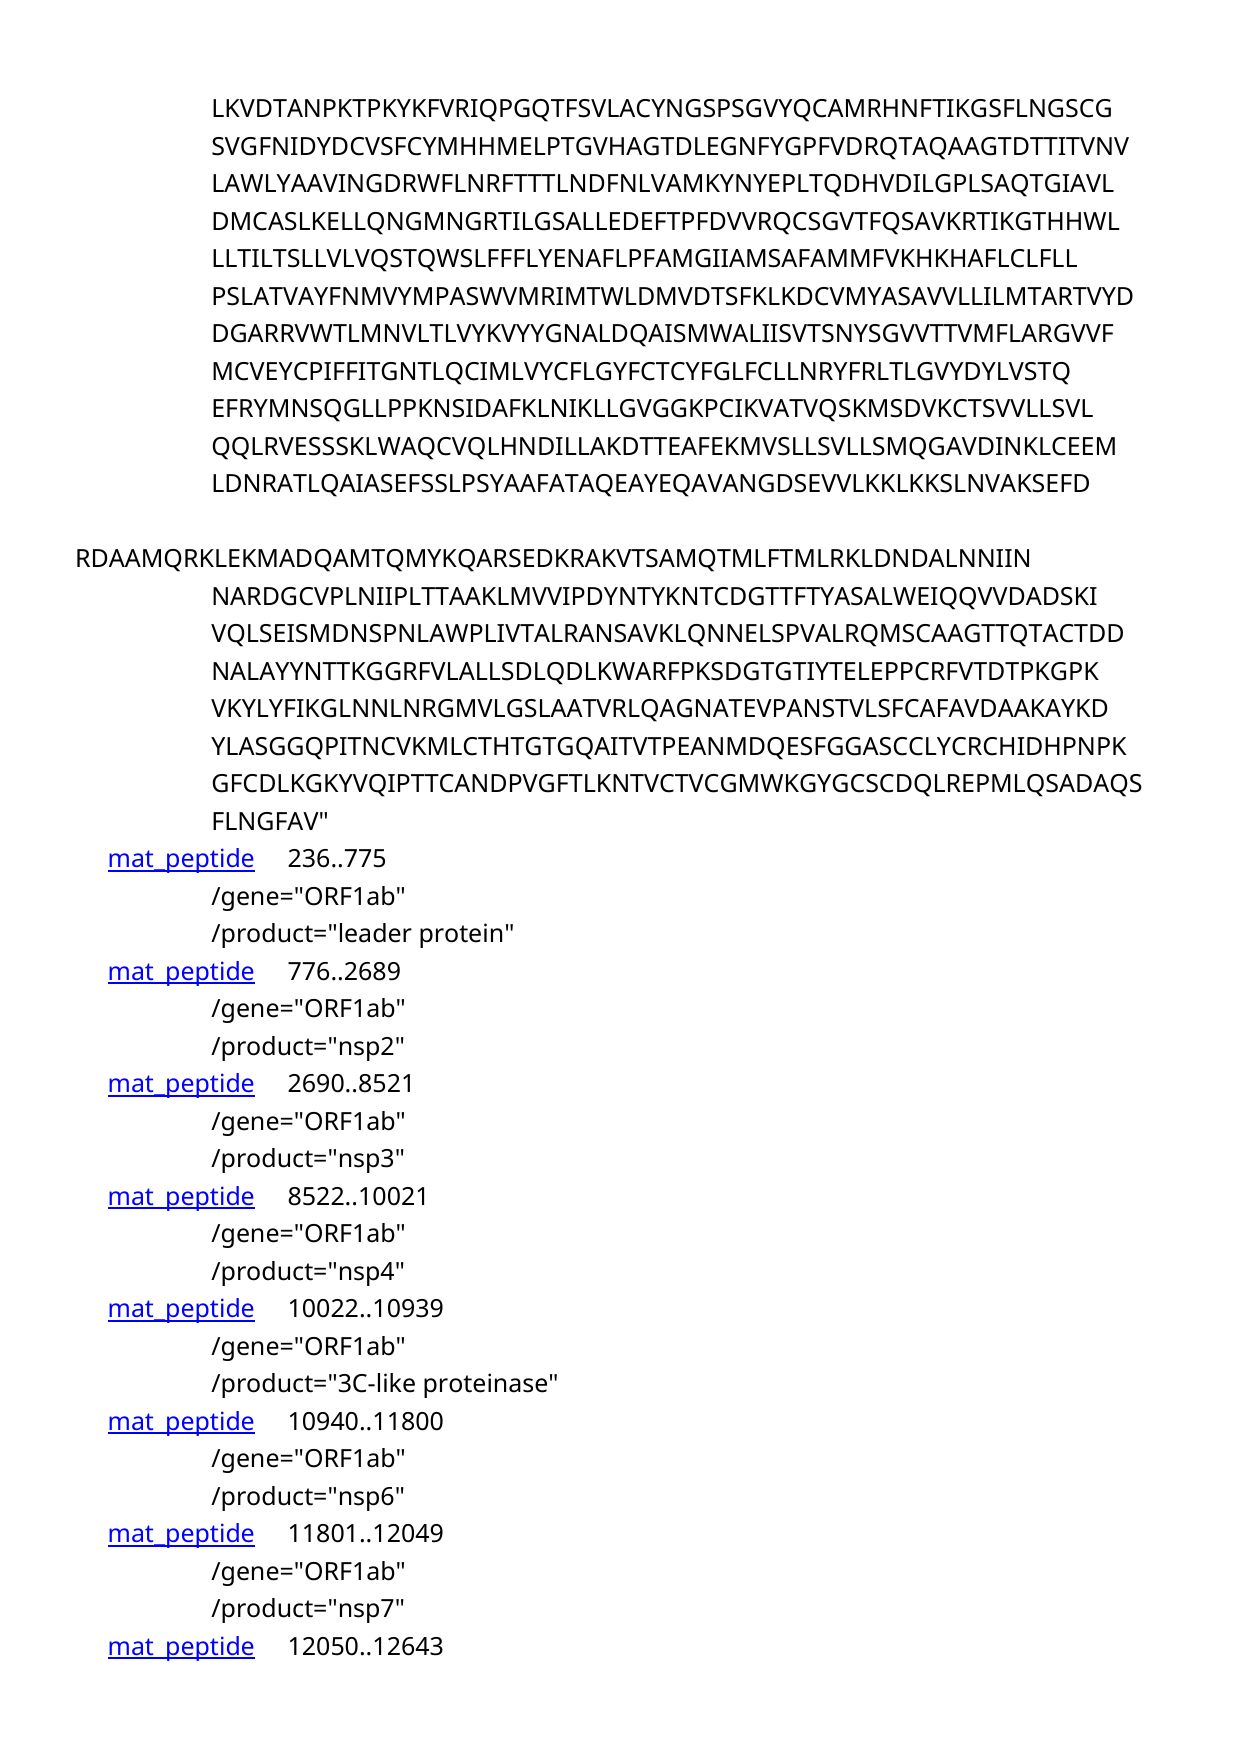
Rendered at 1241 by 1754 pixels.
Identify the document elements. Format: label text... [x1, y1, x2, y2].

text mat_peptide 236..775 [75, 839, 1165, 877]
text /product="3C-like proteinase" [75, 1364, 1165, 1402]
text mat_peptide 10940..11800 [75, 1402, 1165, 1439]
text /gene="ORF1ab" [75, 1214, 1165, 1252]
text NARDGCVPLNIIPLTTAAKLMVVIPDYNTYKNTCDGTTFTYASALWEIQQVVDADSKI [75, 577, 1165, 614]
text /gene="ORF1ab" [75, 989, 1165, 1027]
text /product="nsp3" [75, 1139, 1165, 1177]
text /gene="ORF1ab" [75, 877, 1165, 914]
text SVGFNIDYDCVSFCYMHHMELPTGVHAGTDLEGNFYGPFVDRQTAQAAGTDTTITVNV [75, 127, 1165, 164]
text /gene="ORF1ab" [75, 1102, 1165, 1139]
text /gene="ORF1ab" [75, 1439, 1165, 1477]
text /product="nsp7" [75, 1589, 1165, 1627]
text /gene="ORF1ab" [75, 1327, 1165, 1364]
text /product="nsp4" [75, 1252, 1165, 1289]
text DMCASLKELLQNGMNGRTILGSALLEDEFTPFDVVRQCSGVTFQSAVKRTIKGTHHWL [75, 202, 1165, 239]
text PSLATVAYFNMVYMPASWVMRIMTWLDMVDTSFKLKDCVMYASAVVLLILMTARTVYD [75, 277, 1165, 314]
text RDAAMQRKLEKMADQAMTQMYKQARSEDKRAKVTSAMQTMLFTMLRKLDNDALNNIIN [75, 502, 1165, 577]
text VKYLYFIKGLNNLNRGMVLGSLAATVRLQAGNATEVPANSTVLSFCAFAVDAAKAYKD [75, 689, 1165, 727]
text LAWLYAAVINGDRWFLNRFTTTLNDFNLVAMKYNYEPLTQDHVDILGPLSAQTGIAVL [75, 164, 1165, 202]
text LLTILTSLLVLVQSTQWSLFFFLYENAFLPFAMGIIAMSAFAMMFVKHKHAFLCLFLL [75, 239, 1165, 277]
text /product="leader protein" [75, 914, 1165, 952]
text /gene="ORF1ab" [75, 1552, 1165, 1589]
text MCVEYCPIFFITGNTLQCIMLVYCFLGYFCTCYFGLFCLLNRYFRLTLGVYDYLVSTQ [75, 352, 1165, 389]
text mat_peptide 12050..12643 [75, 1627, 1165, 1664]
text mat_peptide 11801..12049 [75, 1514, 1165, 1552]
text mat_peptide 2690..8521 [75, 1064, 1165, 1102]
text LKVDTANPKTPKYKFVRIQPGQTFSVLACYNGSPSGVYQCAMRHNFTIKGSFLNGSCG [75, 89, 1165, 127]
text QQLRVESSSKLWAQCVQLHNDILLAKDTTEAFEKMVSLLSVLLSMQGAVDINKLCEEM [75, 427, 1165, 464]
text /product="nsp6" [75, 1477, 1165, 1514]
text mat_peptide 8522..10021 [75, 1177, 1165, 1214]
text FLNGFAV" [75, 802, 1165, 839]
text mat_peptide 10022..10939 [75, 1289, 1165, 1327]
text VQLSEISMDNSPNLAWPLIVTALRANSAVKLQNNELSPVALRQMSCAAGTTQTACTDD [75, 614, 1165, 652]
text /product="nsp2" [75, 1027, 1165, 1064]
text YLASGGQPITNCVKMLCTHTGTGQAITVTPEANMDQESFGGASCCLYCRCHIDHPNPK [75, 727, 1165, 764]
text LDNRATLQAIASEFSSLPSYAAFATAQEAYEQAVANGDSEVVLKKLKKSLNVAKSEFD [75, 464, 1165, 502]
text DGARRVWTLMNVLTLVYKVYYGNALDQAISMWALIISVTSNYSGVVTTVMFLARGVVF [75, 314, 1165, 352]
text GFCDLKGKYVQIPTTCANDPVGFTLKNTVCTVCGMWKGYGCSCDQLREPMLQSADAQS [75, 764, 1165, 802]
text mat_peptide 776..2689 [75, 952, 1165, 989]
text EFRYMNSQGLLPPKNSIDAFKLNIKLLGVGGKPCIKVATVQSKMSDVKCTSVVLLSVL [75, 389, 1165, 427]
text NALAYYNTTKGGRFVLALLSDLQDLKWARFPKSDGTGTIYTELEPPCRFVTDTPKGPK [75, 652, 1165, 689]
